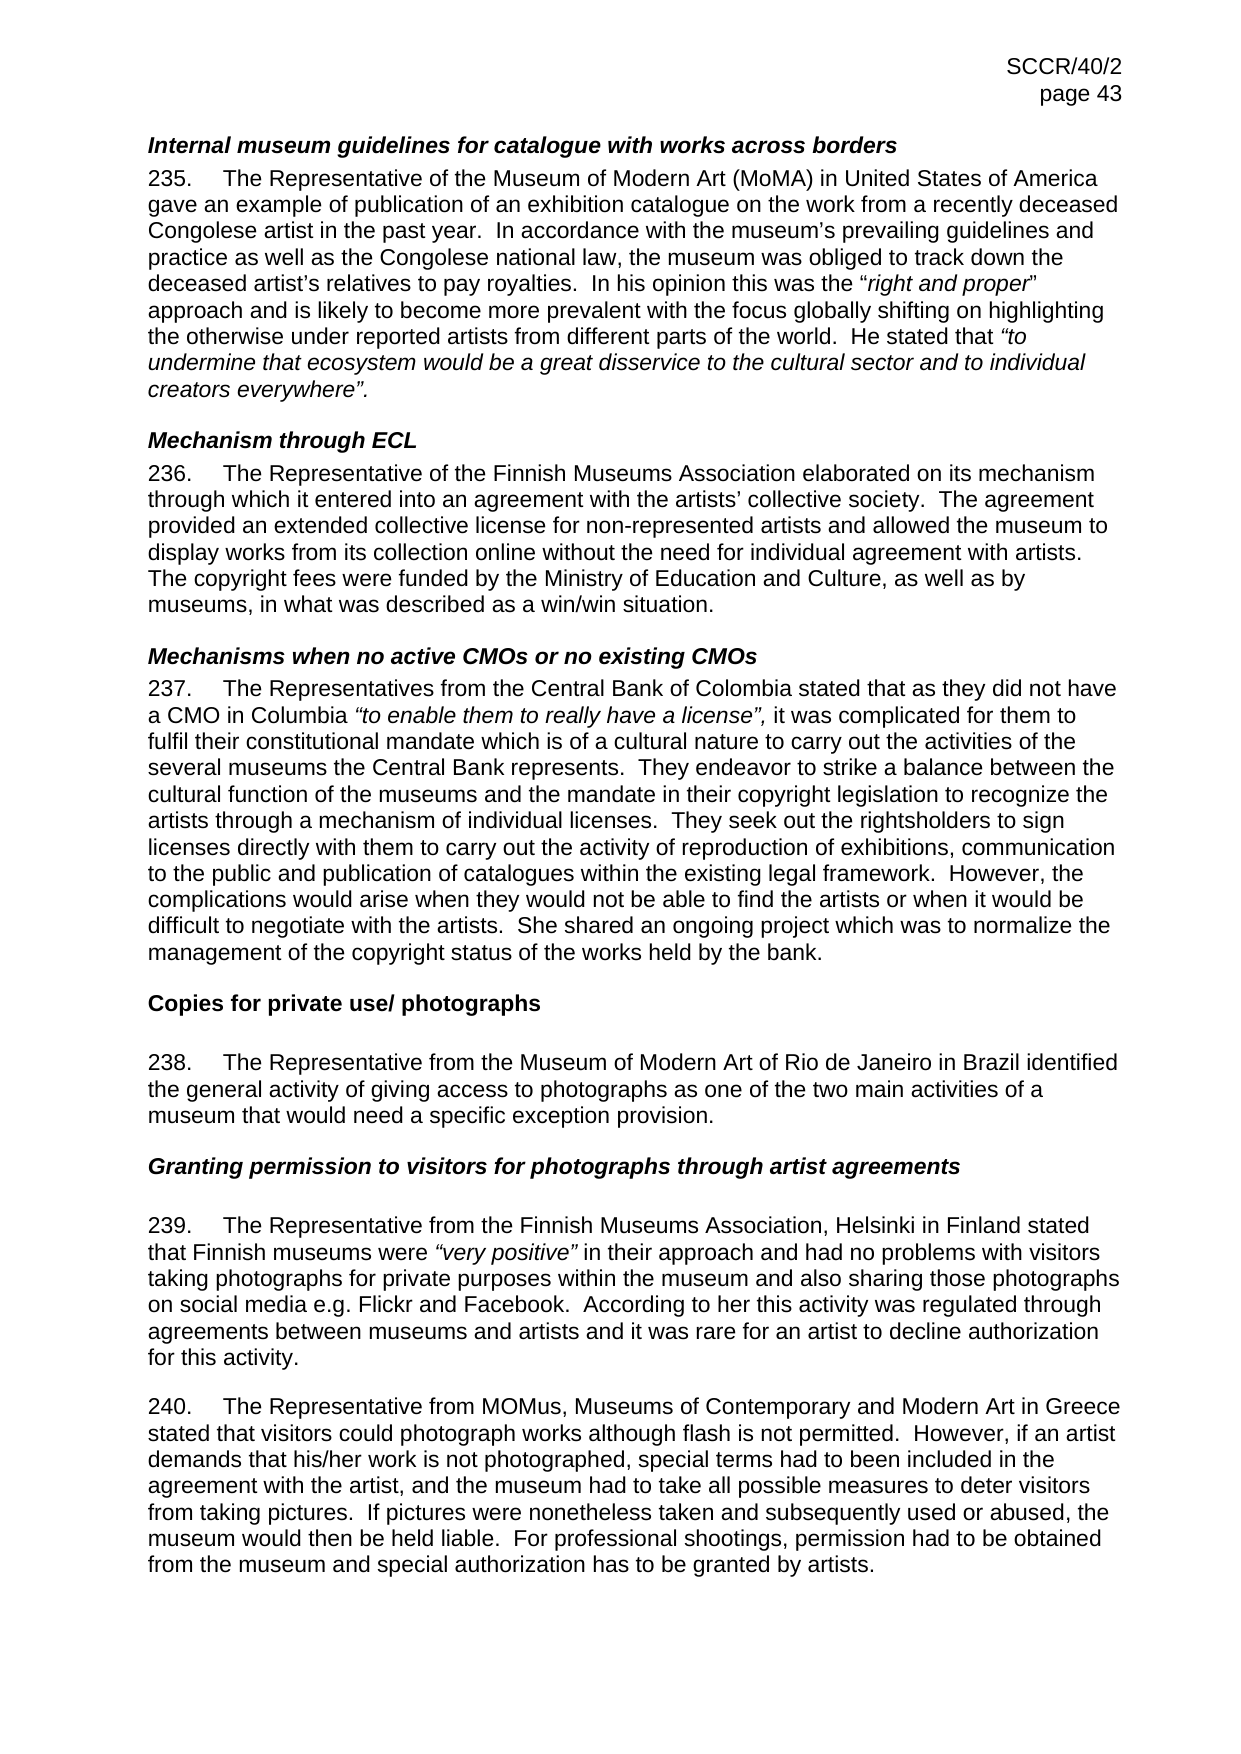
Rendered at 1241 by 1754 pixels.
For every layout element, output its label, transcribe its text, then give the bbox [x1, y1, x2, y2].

list The Representative of the Museum of Modern Art (MoMA) in United States of America gave an example of publication of an exhibition catalogue on the work from a recently deceased Congolese artist in the past year. In accordance with the museum’s prevailing guidelines and practice as well as the Congolese national law, the museum was obliged to track down the deceased artist’s relatives to pay royalties. In his opinion this was the “right and proper” approach and is likely to become more prevalent with the focus globally shifting on highlighting the otherwise under reported artists from different parts of the world. He stated that “to undermine that ecosystem would be a great disservice to the cultural sector and to individual creators everywhere”. [148, 165, 1122, 402]
list The Representative from the Museum of Modern Art of Rio de Janeiro in Brazil identified the general activity of giving access to photographs as one of the two main activities of a museum that would need a specific exception provision. [148, 1049, 1122, 1128]
list The Representative from the Finnish Museums Association, Helsinki in Finland stated that Finnish museums were “very positive” in their approach and had no problems with visitors taking photographs for private purposes within the museum and also sharing those photographs on social media e.g. Flickr and Facebook. According to her this activity was regulated through agreements between museums and artists and it was rare for an artist to decline authorization for this activity. [148, 1212, 1122, 1370]
list The Representatives from the Central Bank of Colombia stated that as they did not have a CMO in Columbia “to enable them to really have a license”, it was complicated for them to fulfil their constitutional mandate which is of a cultural nature to carry out the activities of the several museums the Central Bank represents. They endeavor to strike a balance between the cultural function of the museums and the mandate in their copyright legislation to recognize the artists through a mechanism of individual licenses. They seek out the rightsholders to sign licenses directly with them to carry out the activity of reproduction of exhibitions, communication to the public and publication of catalogues within the existing legal framework. However, the complications would arise when they would not be able to find the artists or when it would be difficult to negotiate with the artists. She shared an ongoing project which was to normalize the management of the copyright status of the works held by the bank. [148, 675, 1122, 965]
subtitle Copies for private use/ photographs [148, 990, 1122, 1017]
subtitle Mechanisms when no active CMOs or no existing CMOs [148, 643, 1122, 669]
subtitle Granting permission to visitors for photographs through artist agreements [148, 1153, 1122, 1179]
list The Representative of the Finnish Museums Association elaborated on its mechanism through which it entered into an agreement with the artists’ collective society. The agreement provided an extended collective license for non-represented artists and allowed the museum to display works from its collection online without the need for individual agreement with artists. The copyright fees were funded by the Ministry of Education and Culture, as well as by museums, in what was described as a win/win situation. [148, 459, 1122, 618]
subtitle Mechanism through ECL [148, 427, 1122, 453]
list The Representative from MOMus, Museums of Contemporary and Modern Art in Greece stated that visitors could photograph works although flash is not permitted. However, if an artist demands that his/her work is not photographed, special terms had to been included in the agreement with the artist, and the museum had to take all possible measures to deter visitors from taking pictures. If pictures were nonetheless taken and subsequently used or abused, the museum would then be held liable. For professional shootings, permission had to be obtained from the museum and special authorization has to be granted by artists. [148, 1393, 1122, 1578]
subtitle Internal museum guidelines for catalogue with works across borders [148, 132, 1122, 158]
